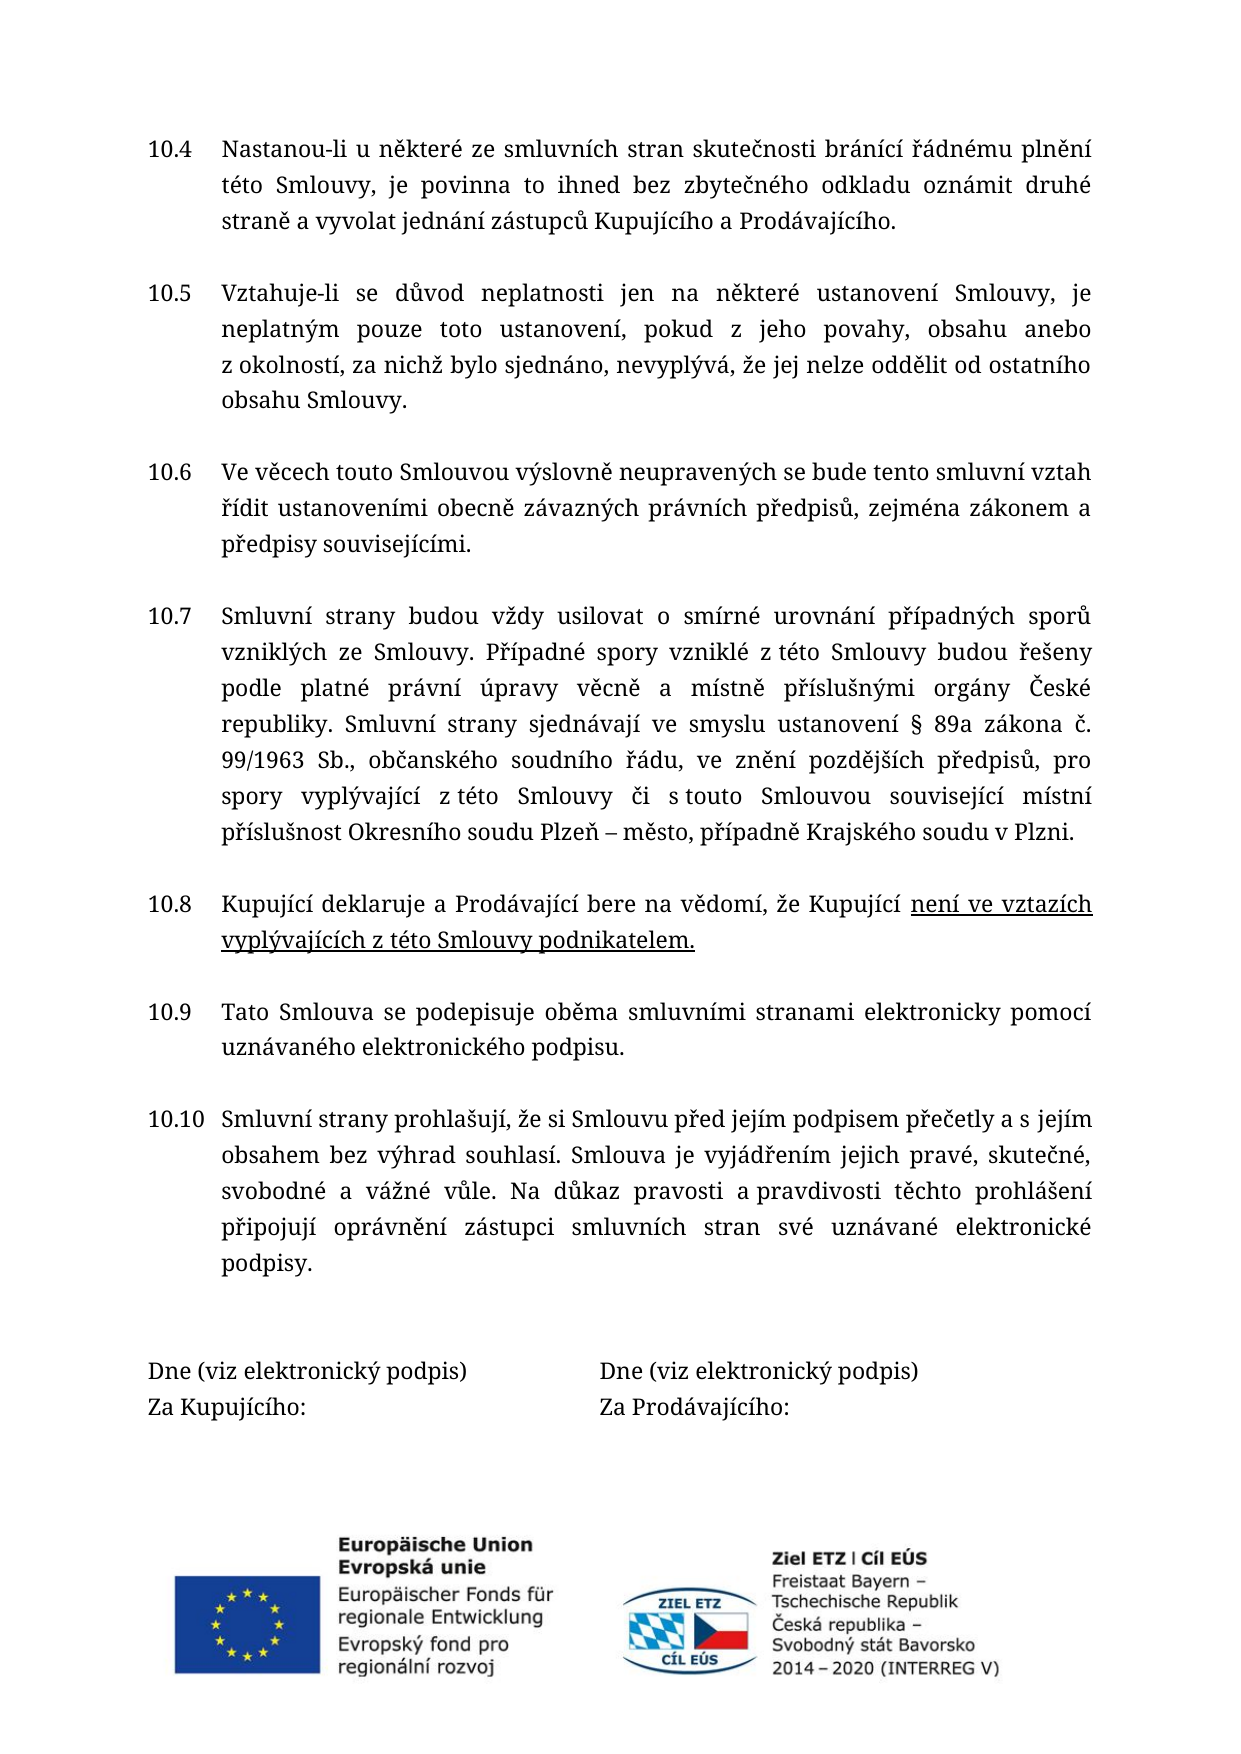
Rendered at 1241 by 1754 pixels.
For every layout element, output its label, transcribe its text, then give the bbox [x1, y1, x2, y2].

text 10.6 Ve věcech touto Smlouvou výslovně neupravených se bude tento smluvní vztah řídit ustanoveními obecně závazných právních předpisů, zejména zákonem a předpisy souvisejícími. [148, 456, 1093, 559]
text 10.4 Nastanou-li u některé ze smluvních stran skutečnosti bránící řádnému plnění této Smlouvy, je povinna to ihned bez zbytečného odkladu oznámit druhé straně a vyvolat jednání zástupců Kupujícího a Prodávajícího. [148, 133, 1093, 236]
text 10.8 Kupující deklaruje a Prodávající bere na vědomí, že Kupující není ve vztazích vyplývajících z této Smlouvy podnikatelem. [148, 888, 1093, 955]
picture [147, 1510, 1093, 1720]
table_header Dne (viz elektronický podpis) Za Prodávajícího: --------------------------------------------------- [doplní DODAVATEL] podepsáno elektronicky [588, 1355, 1040, 1498]
text 10.9 Tato Smlouva se podepisuje oběma smluvními stranami elektronicky pomocí uznávaného elektronického podpisu. [148, 995, 1093, 1063]
text 10.10 Smluvní strany prohlašují, že si Smlouvu před jejím podpisem přečetly a s jejím obsahem bez výhrad souhlasí. Smlouva je vyjádřením jejich pravé, skutečné, svobodné a vážné vůle. Na důkaz pravosti a pravdivosti těchto prohlášení připojují oprávnění zástupci smluvních stran své uznávané elektronické podpisy. [148, 1103, 1093, 1278]
text 10.5 Vztahuje-li se důvod neplatnosti jen na některé ustanovení Smlouvy, je neplatným pouze toto ustanovení, pokud z jeho povahy, obsahu anebo z okolností, za nichž bylo sjednáno, nevyplývá, že jej nelze oddělit od ostatního obsahu Smlouvy. [148, 277, 1093, 416]
text 10.7 Smluvní strany budou vždy usilovat o smírné urovnání případných sporů vzniklých ze Smlouvy. Případné spory vzniklé z této Smlouvy budou řešeny podle platné právní úpravy věcně a místně příslušnými orgány České republiky. Smluvní strany sjednávají ve smyslu ustanovení § 89a zákona č. 99/1963 Sb., občanského soudního řádu, ve znění pozdějších předpisů, pro spory vyplývající z této Smlouvy či s touto Smlouvou související místní příslušnost Okresního soudu Plzeň – město, případně Krajského soudu v Plzni. [148, 600, 1093, 847]
